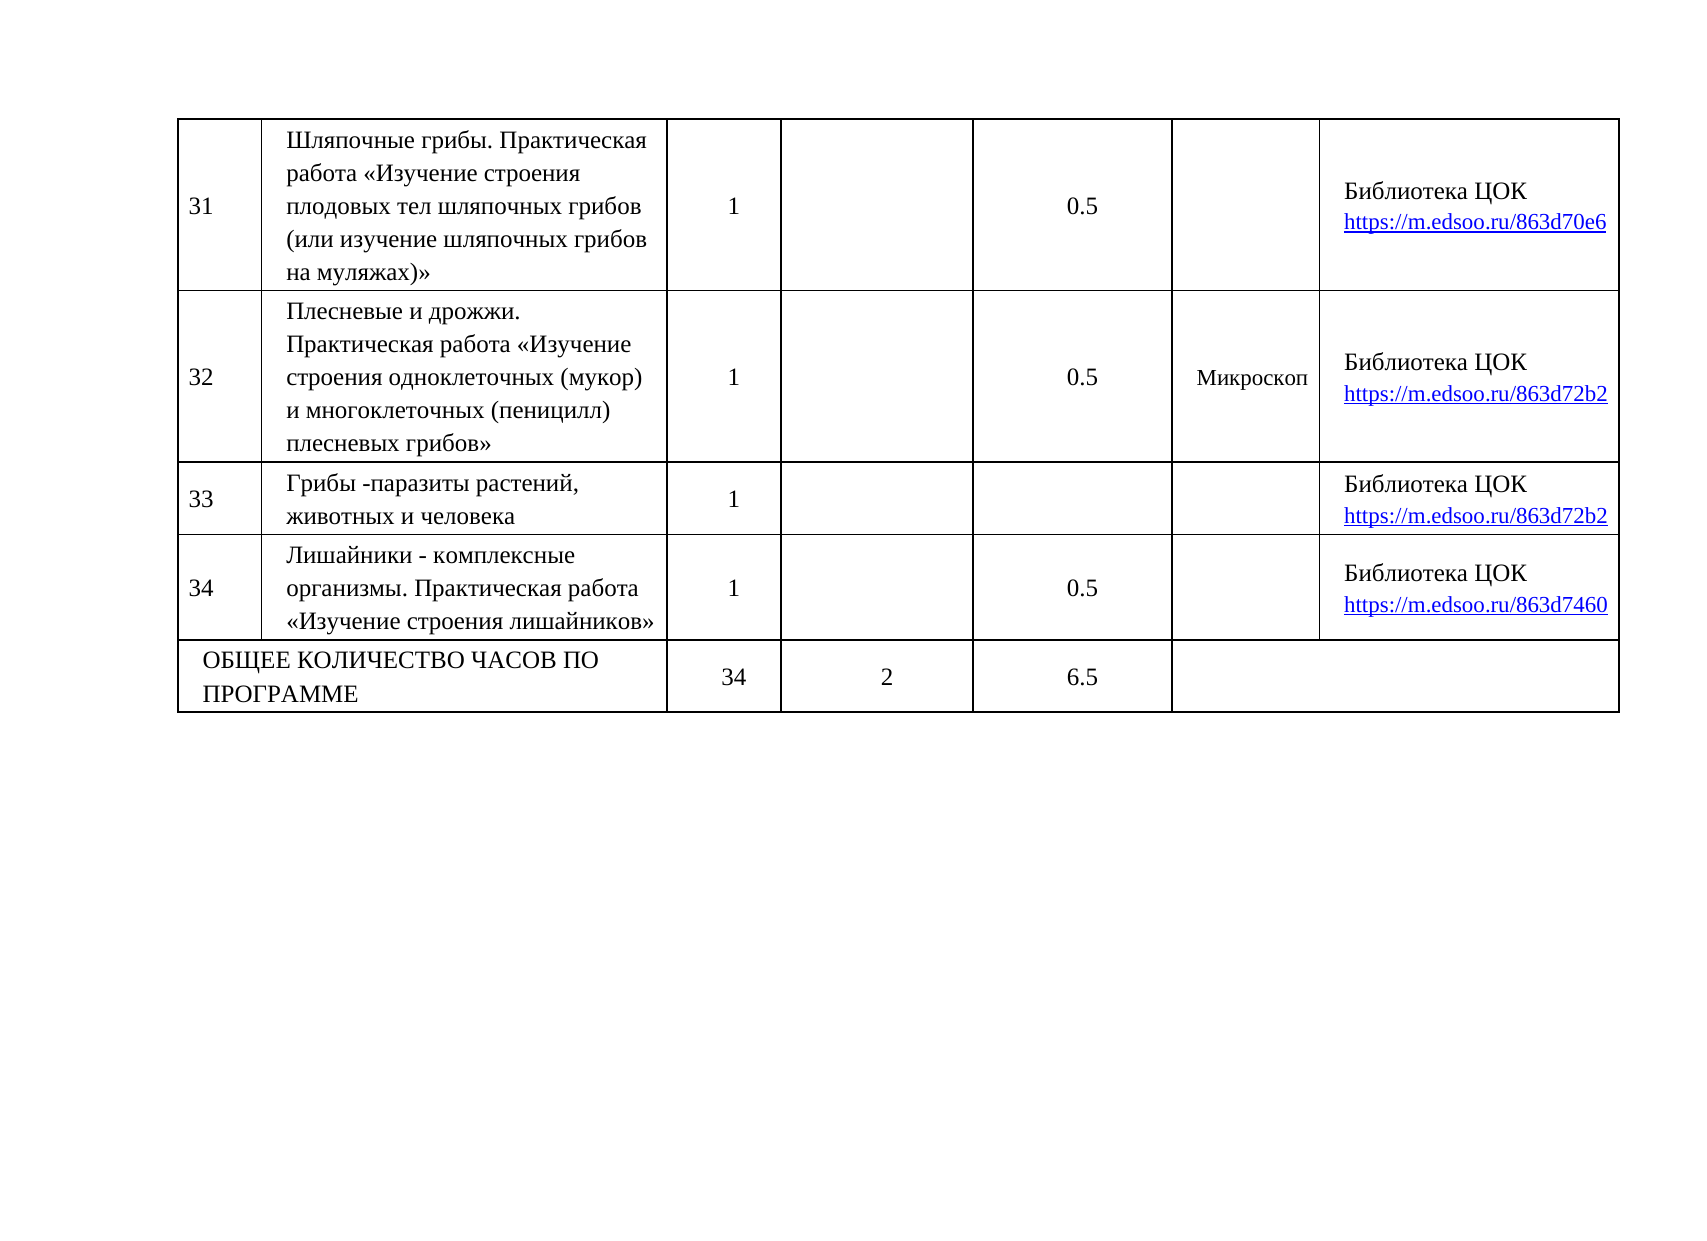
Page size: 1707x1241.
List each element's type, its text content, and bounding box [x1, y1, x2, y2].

table_cell 2 [782, 641, 972, 711]
table_cell 31 [179, 120, 261, 289]
table_cell 32 [179, 291, 261, 461]
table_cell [1320, 120, 1618, 289]
table_cell [974, 463, 1171, 533]
table_cell [1173, 641, 1618, 711]
table_cell 0.5 [974, 535, 1171, 639]
table_cell 34 [668, 641, 780, 711]
table_cell [1173, 120, 1319, 289]
table_cell Грибы -паразиты растений, животных и человека [262, 463, 666, 533]
table_cell Плесневые и дрожжи. Практическая работа «Изучение строения одноклеточных (мукор) и многоклеточных (пеницилл) плесневых грибов» [262, 291, 666, 461]
table_cell [782, 463, 972, 533]
table_cell [782, 291, 972, 461]
table_cell Библиотека ЦОК https://m.edsoo.ru/863d72b2 [1320, 463, 1618, 533]
table_cell 1 [668, 291, 780, 461]
table_cell 1 [668, 120, 780, 289]
table_cell Лишайники - комплексные организмы. Практическая работа «Изучение строения лишайников» [262, 535, 666, 639]
table_cell Библиотека ЦОК https://m.edsoo.ru/863d7460 [1320, 535, 1618, 639]
table_cell 1 [668, 535, 780, 639]
table_cell ОБЩЕЕ КОЛИЧЕСТВО ЧАСОВ ПО ПРОГРАММЕ [179, 641, 666, 711]
table_cell Шляпочные грибы. Практическая работа «Изучение строения плодовых тел шляпочных грибов (или изучение шляпочных грибов на муляжах)» [262, 120, 666, 289]
table_cell [1173, 535, 1319, 639]
table_cell 0.5 [974, 291, 1171, 461]
table_cell 33 [179, 463, 261, 533]
table_cell 1 [668, 463, 780, 533]
table_cell [1173, 463, 1319, 533]
table_cell [782, 535, 972, 639]
table_cell Библиотека ЦОК https://m.edsoo.ru/863d72b2 [1320, 291, 1618, 461]
table_cell 6.5 [974, 641, 1171, 711]
table_cell 34 [179, 535, 261, 639]
table_cell 0.5 [974, 120, 1171, 289]
table_cell [782, 120, 972, 289]
table_cell Микроскоп [1173, 291, 1319, 461]
